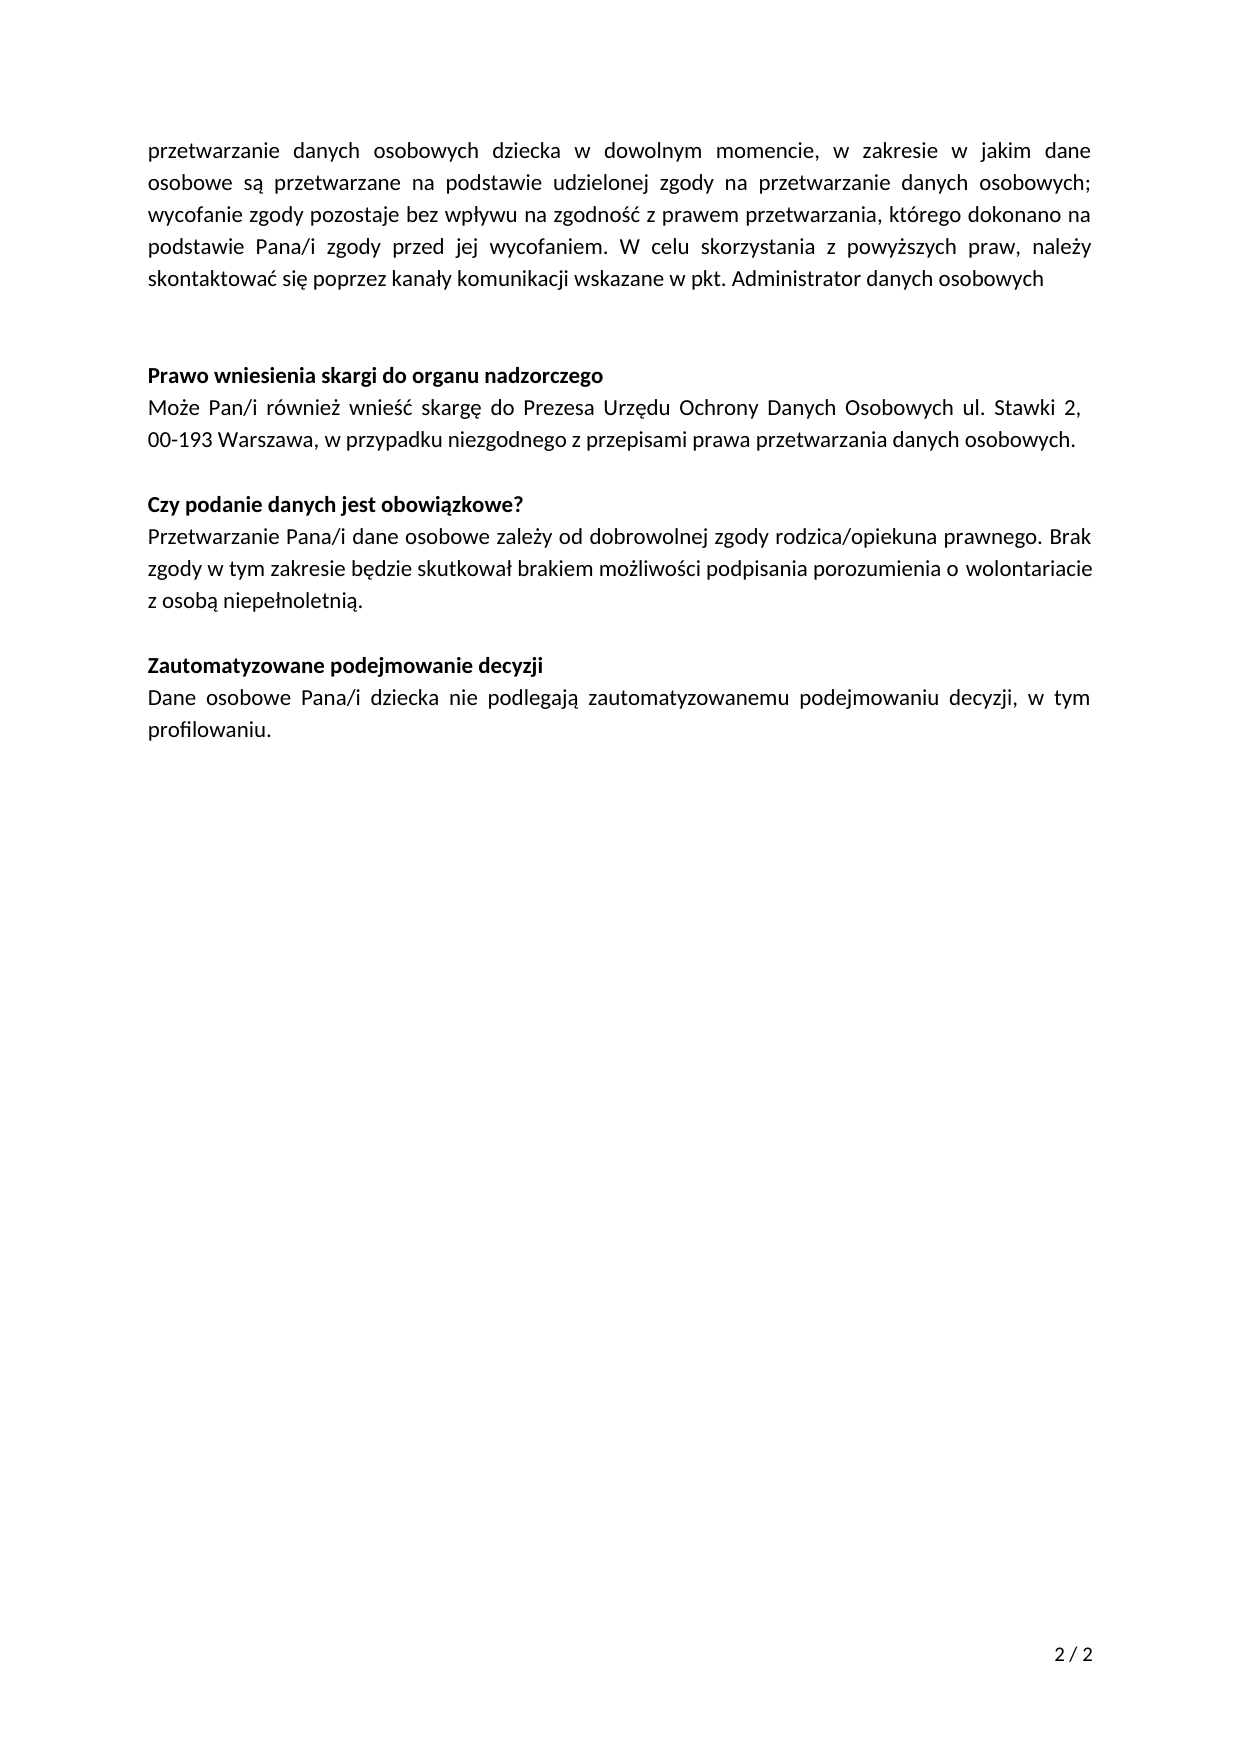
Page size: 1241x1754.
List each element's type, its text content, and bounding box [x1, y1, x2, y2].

text Dane osobowe Pana/i dziecka nie podlegają zautomatyzowanemu podejmowaniu decyzji, w tym profilowaniu. [148, 683, 1092, 743]
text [148, 136, 1092, 293]
text Przetwarzanie Pana/i dane osobowe zależy od dobrowolnej zgody rodzica/opiekuna prawnego. Brak zgody w tym zakresie będzie skutkował brakiem możliwości podpisania porozumienia o wolontariacie z osobą niepełnoletnią. [148, 522, 1092, 614]
text Zautomatyzowane podejmowanie decyzji [148, 651, 1092, 679]
text Prawo wniesienia skargi do organu nadzorczego [148, 361, 1092, 389]
text Może Pan/i również wnieść skargę do Prezesa Urzędu Ochrony Danych Osobowych ul. Stawki 2, 00-193 Warszawa, w przypadku niezgodnego z przepisami prawa przetwarzania danych osobowych. [148, 393, 1092, 453]
text Czy podanie danych jest obowiązkowe? [148, 490, 1092, 518]
